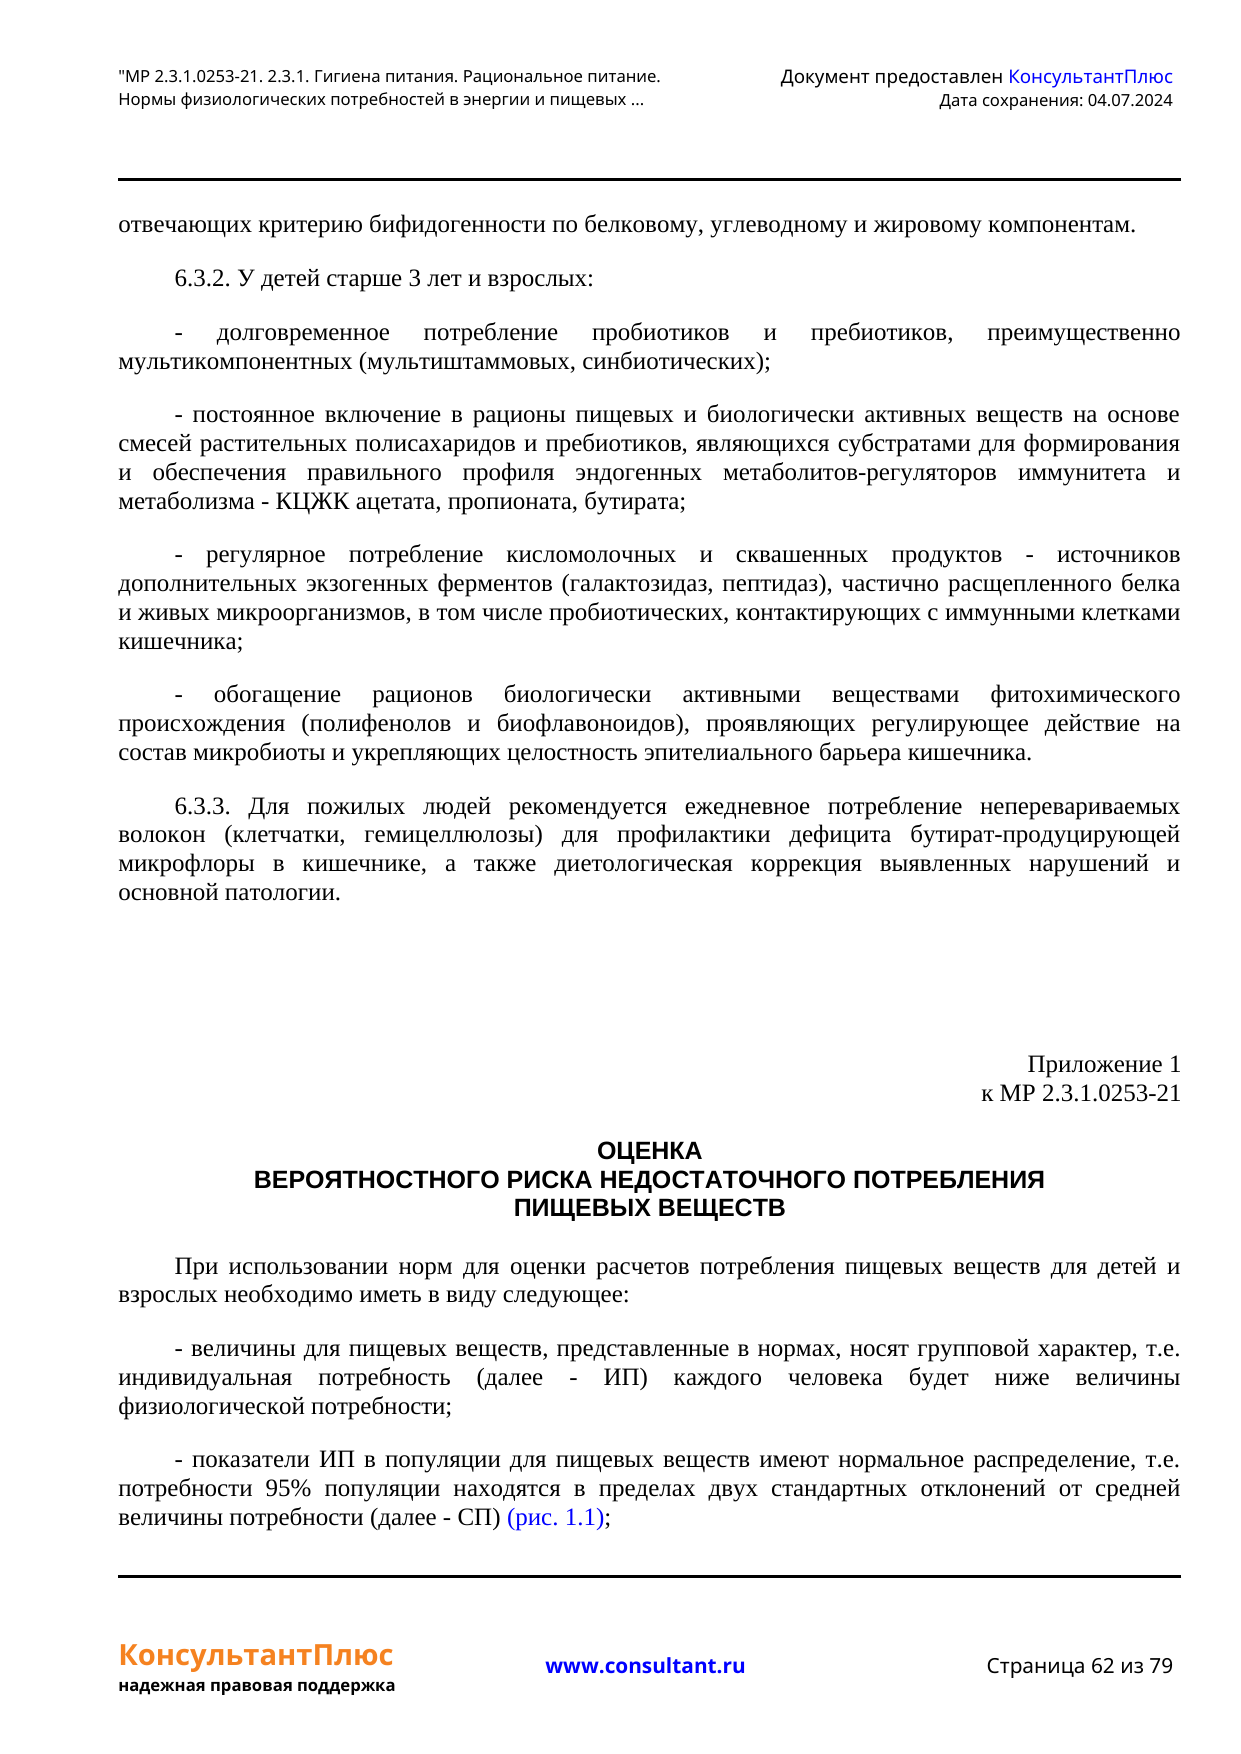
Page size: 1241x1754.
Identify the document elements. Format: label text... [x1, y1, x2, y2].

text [118, 209, 1181, 238]
text - показатели ИП в популяции для пищевых веществ имеют нормальное распределение, т.е. потребности 95% популяции находятся в пределах двух стандартных отклонений от средней величины потребности (далее - СП) (рис. 1.1); [118, 1444, 1181, 1531]
title ВЕРОЯТНОСТНОГО РИСКА НЕДОСТАТОЧНОГО ПОТРЕБЛЕНИЯ [118, 1164, 1181, 1193]
text - величины для пищевых веществ, представленные в нормах, носят групповой характер, т.е. индивидуальная потребность (далее - ИП) каждого человека будет ниже величины физиологической потребности; [118, 1333, 1181, 1419]
title ОЦЕНКА [118, 1136, 1181, 1164]
text 6.3.2. У детей старше 3 лет и взрослых: [118, 263, 1181, 292]
text - регулярное потребление кисломолочных и сквашенных продуктов - источников дополнительных экзогенных ферментов (галактозидаз, пептидаз), частично расщепленного белка и живых микроорганизмов, в том числе пробиотических, контактирующих с иммунными клетками кишечника; [118, 539, 1181, 654]
text 6.3.3. Для пожилых людей рекомендуется ежедневное потребление неперевариваемых волокон (клетчатки, гемицеллюлозы) для профилактики дефицита бутират-продуцирующей микрофлоры в кишечнике, а также диетологическая коррекция выявленных нарушений и основной патологии. [118, 791, 1181, 906]
title ПИЩЕВЫХ ВЕЩЕСТВ [118, 1193, 1181, 1222]
text При использовании норм для оценки расчетов потребления пищевых веществ для детей и взрослых необходимо иметь в виду следующее: [118, 1251, 1181, 1308]
text к МР 2.3.1.0253-21 [118, 1078, 1181, 1107]
text - обогащение рационов биологически активными веществами фитохимического происхождения (полифенолов и биофлавоноидов), проявляющих регулирующее действие на состав микробиоты и укрепляющих целостность эпителиального барьера кишечника. [118, 679, 1181, 766]
text - постоянное включение в рационы пищевых и биологически активных веществ на основе смесей растительных полисахаридов и пребиотиков, являющихся субстратами для формирования и обеспечения правильного профиля эндогенных метаболитов-регуляторов иммунитета и метаболизма - КЦЖК ацетата, пропионата, бутирата; [118, 399, 1181, 514]
text Приложение 1 [118, 1049, 1181, 1078]
text - долговременное потребление пробиотиков и пребиотиков, преимущественно мультикомпонентных (мультиштаммовых, синбиотических); [118, 317, 1181, 374]
